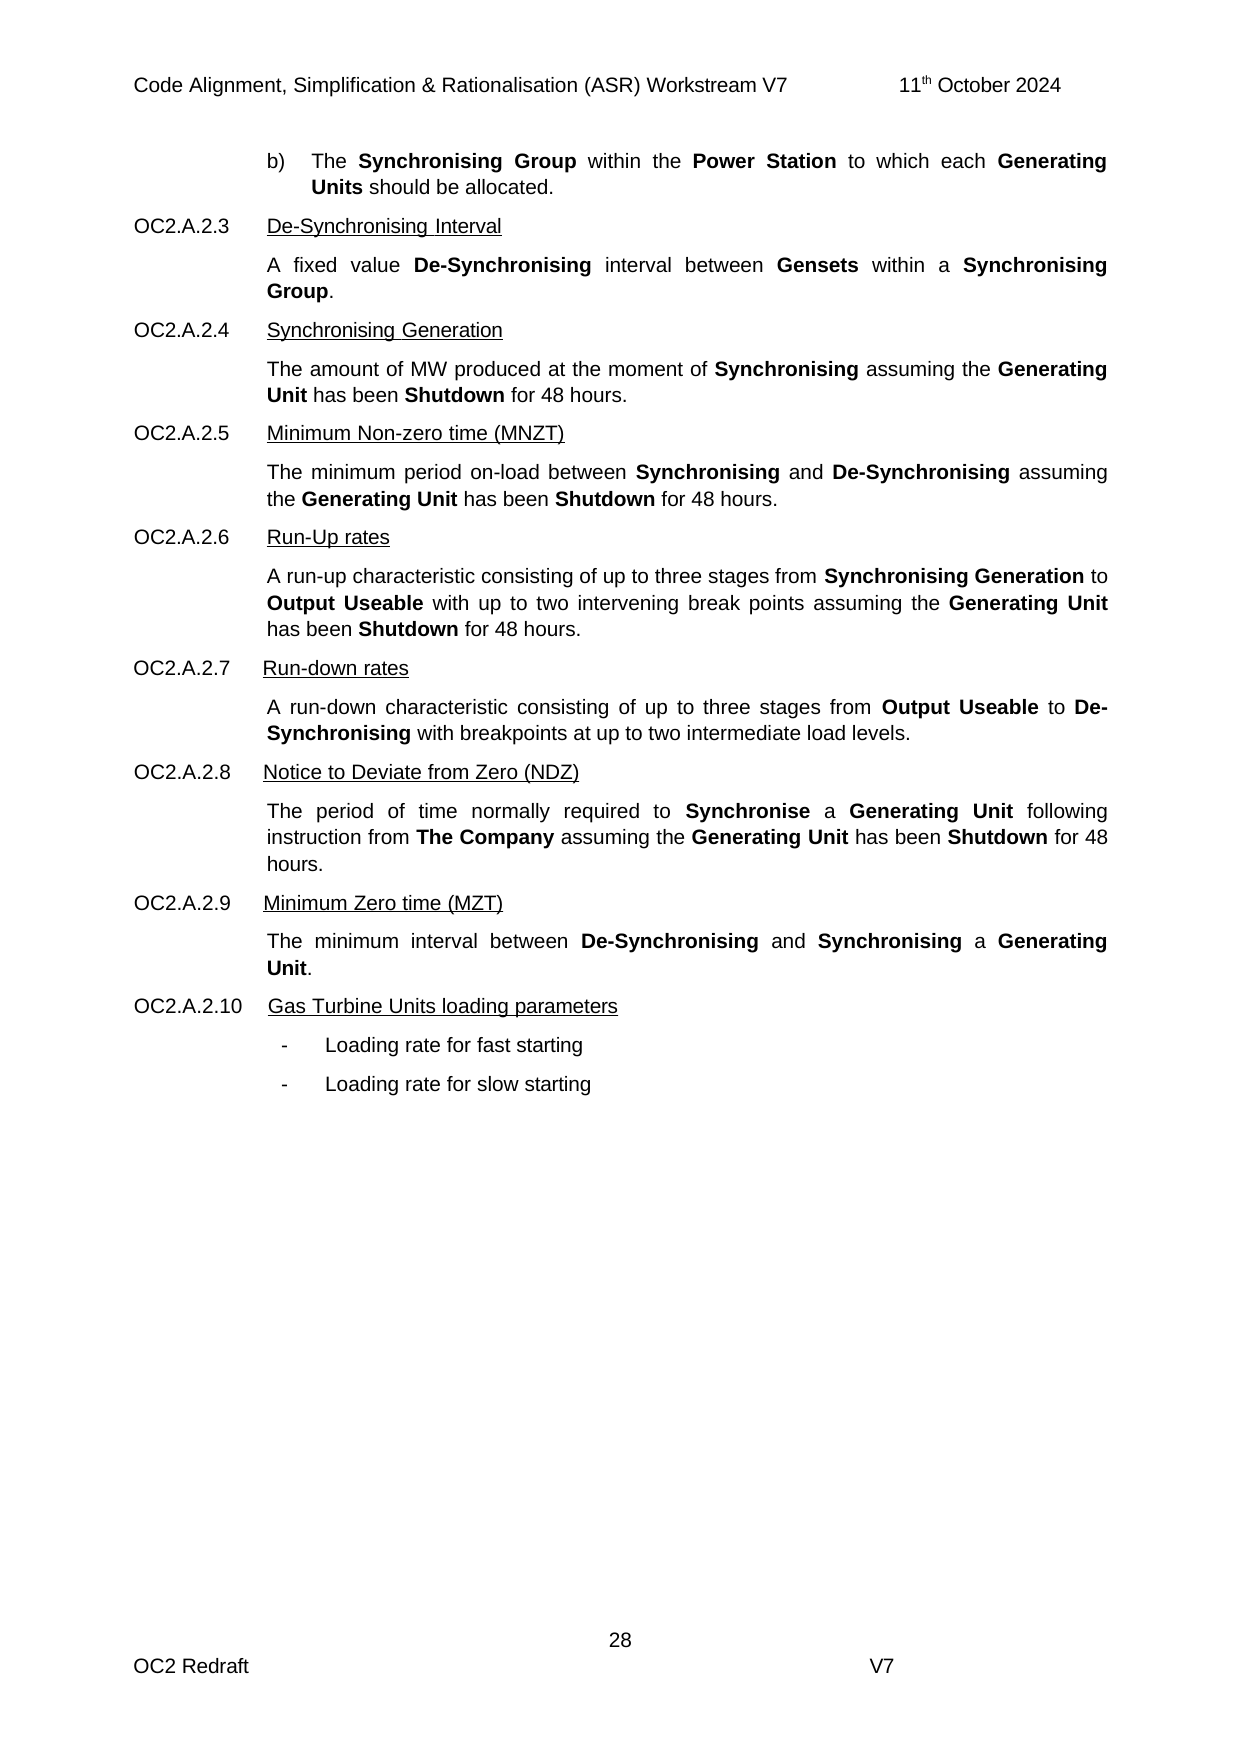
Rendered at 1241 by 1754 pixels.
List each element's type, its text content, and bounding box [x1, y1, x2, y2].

text OC2.A.2.5 Minimum Non-zero time (MNZT) [134, 421, 1234, 445]
text OC2.A.2.6 Run-Up rates [134, 525, 1234, 549]
text OC2.A.2.4 Synchronising Generation [134, 318, 1234, 342]
text The period of time normally required to Synchronise a Generating Unit following instruction from The Company assuming the Generating Unit has been Shutdown for 48 hours. [267, 799, 1108, 875]
text OC2.A.2.9 Minimum Zero time (MZT) [134, 890, 1234, 914]
text A run-up characteristic consisting of up to three stages from Synchronising Generation to Output Useable with up to two intervening break points assuming the Generating Unit has been Shutdown for 48 hours. [267, 564, 1108, 641]
text OC2.A.2.10 Gas Turbine Units loading parameters [134, 994, 1234, 1018]
list Loading rate for slow starting [281, 1071, 1234, 1095]
list Loading rate for fast starting [281, 1033, 1234, 1057]
text The minimum interval between De-Synchronising and Synchronising a Generating Unit. [267, 929, 1108, 979]
text A run-down characteristic consisting of up to three stages from Output Useable to De- Synchronising with breakpoints at up to two intermediate load levels. [267, 695, 1108, 745]
text OC2.A.2.3 De-Synchronising Interval [134, 214, 1234, 238]
list The Synchronising Group within the Power Station to which each Generating Units should be allocated. [267, 149, 1108, 199]
text OC2.A.2.8 Notice to Deviate from Zero (NDZ) [134, 760, 1234, 784]
text A fixed value De-Synchronising interval between Gensets within a Synchronising Group. [267, 253, 1108, 303]
text OC2.A.2.7 Run-down rates [133, 656, 1234, 680]
text The minimum period on-load between Synchronising and De-Synchronising assuming the Generating Unit has been Shutdown for 48 hours. [267, 460, 1108, 511]
text The amount of MW produced at the moment of Synchronising assuming the Generating Unit has been Shutdown for 48 hours. [267, 356, 1108, 407]
